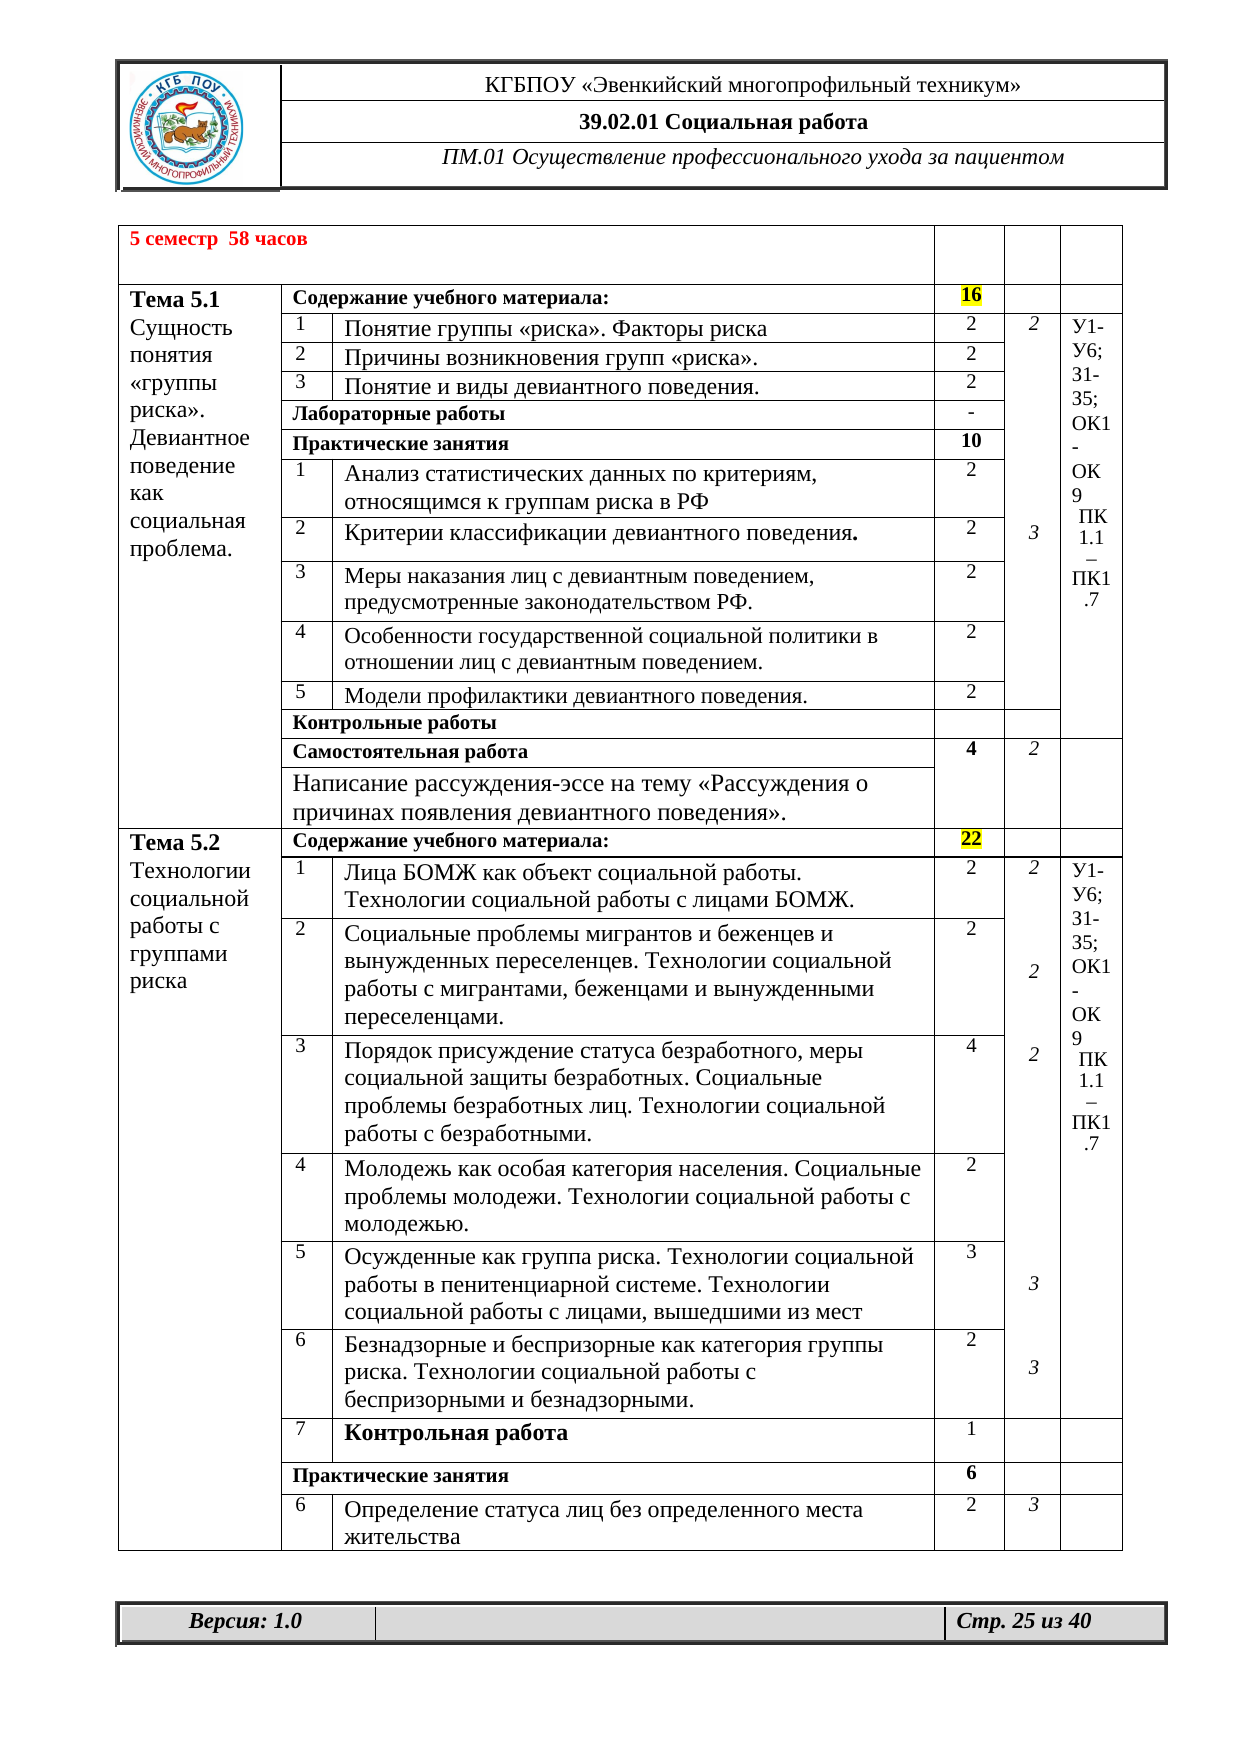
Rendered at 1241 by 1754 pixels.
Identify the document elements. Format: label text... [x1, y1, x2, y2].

table_cell 6 [282, 1495, 332, 1550]
table_cell Написание рассуждения-эссе на тему «Рассуждения о причинах появления девиантного поведения». [282, 768, 934, 827]
table_cell 2 [935, 1495, 1004, 1550]
table_cell [1005, 1463, 1060, 1494]
table_cell 6 [282, 1330, 332, 1417]
table_cell 22 [935, 829, 1004, 856]
table_cell 2 3 [1005, 314, 1060, 709]
table_cell Тема 5.1 Сущность понятия «группы риска». Девиантное поведение как социальная проблема. [119, 285, 281, 827]
table_cell [1005, 226, 1060, 284]
table_cell 2 [935, 622, 1004, 681]
table_cell Причины возникновения групп «риска». [333, 343, 934, 371]
table_cell [1061, 1419, 1122, 1462]
table_cell 4 [282, 622, 332, 681]
table_cell Тема 5.2 Технологии социальной работы с группами риска [119, 829, 281, 1550]
table_cell 16 [935, 285, 1004, 313]
table_cell [1005, 285, 1060, 313]
table_cell Анализ статистических данных по критериям, относящимся к группам риска в РФ [333, 460, 934, 517]
table_cell 2 2 2 3 3 [1005, 858, 1060, 1417]
table_cell 2 [935, 562, 1004, 621]
table_cell Лабораторные работы [282, 401, 934, 429]
table_cell 5 [282, 1242, 332, 1328]
table_cell [1061, 739, 1122, 827]
table_cell [1005, 710, 1060, 738]
table_cell 2 [282, 919, 332, 1035]
table_cell 4 [282, 1154, 332, 1241]
table_cell 5 семестр 58 часов [119, 226, 934, 284]
table_cell 1 [935, 1419, 1004, 1462]
picture [129, 71, 244, 186]
table_cell 1 [282, 460, 332, 517]
table_cell 2 [935, 858, 1004, 918]
table_cell 7 [282, 1419, 332, 1462]
table_cell Молодежь как особая категория населения. Социальные проблемы молодежи. Технологии социальной работы с молодежью. [333, 1154, 934, 1241]
table_cell 3 [282, 372, 332, 400]
table_cell 2 [282, 518, 332, 561]
table_cell 10 [935, 430, 1004, 458]
table_cell 2 [282, 343, 332, 371]
picture [129, 71, 176, 119]
table_cell Содержание учебного материала: [282, 285, 934, 313]
table_cell 2 [1005, 739, 1060, 827]
table_cell 3 [935, 1242, 1004, 1328]
table_cell Безнадзорные и беспризорные как категория группы риска. Технологии социальной работы с беспризорными и безнадзорными. [333, 1330, 934, 1417]
table_cell Особенности государственной социальной политики в отношении лиц с девиантным поведением. [333, 622, 934, 681]
table_cell 2 [935, 343, 1004, 371]
table_cell 2 [935, 682, 1004, 709]
table_cell 4 [935, 739, 1004, 827]
table_cell 6 [935, 1463, 1004, 1494]
table_cell [1061, 285, 1122, 313]
table_cell Определение статуса лиц без определенного места жительства [333, 1495, 934, 1550]
table_cell [935, 226, 1004, 284]
table_cell [935, 710, 1004, 738]
table_cell Понятие и виды девиантного поведения. [333, 372, 934, 400]
table_cell Лица БОМЖ как объект социальной работы. Технологии социальной работы с лицами БОМЖ. [333, 858, 934, 918]
table_cell У1-У6; З1-З5; ОК1- ОК 9 ПК1.1 –ПК1.7 [1061, 858, 1122, 1417]
table_cell 2 [935, 372, 1004, 400]
table_cell Понятие группы «риска». Факторы риска [333, 314, 934, 342]
table_cell Практические занятия [282, 1463, 934, 1494]
table_cell 1 [282, 314, 332, 342]
table_cell 3 [282, 1036, 332, 1153]
table_cell [1061, 1495, 1122, 1550]
table_cell [1061, 1463, 1122, 1494]
table_cell Контрольные работы [282, 710, 934, 738]
table_cell Меры наказания лиц с девиантным поведением, предусмотренные законодательством РФ. [333, 562, 934, 621]
table_cell [1005, 829, 1060, 856]
table_cell У1-У6; З1-З5; ОК1- ОК 9 ПК1.1 –ПК1.7 [1061, 314, 1122, 738]
table_cell Критерии классификации девиантного поведения. [333, 518, 934, 561]
table_cell 2 [935, 314, 1004, 342]
table_cell Порядок присуждение статуса безработного, меры социальной защиты безработных. Социальные проблемы безработных лиц. Технологии социальной работы с безработными. [333, 1036, 934, 1153]
table_cell 2 [935, 518, 1004, 561]
table_cell 5 [282, 682, 332, 709]
table_cell Социальные проблемы мигрантов и беженцев и вынужденных переселенцев. Технологии социальной работы с мигрантами, беженцами и вынужденными переселенцами. [333, 919, 934, 1035]
table_cell Самостоятельная работа [282, 739, 934, 767]
table_cell 1 [282, 858, 332, 918]
table_cell 2 [935, 1330, 1004, 1417]
table_cell 2 [935, 1154, 1004, 1241]
table_cell - [935, 401, 1004, 429]
table_cell Содержание учебного материала: [282, 829, 934, 856]
table_cell 3 [282, 562, 332, 621]
table_cell 2 [935, 460, 1004, 517]
table_cell 3 [1005, 1495, 1060, 1550]
table_cell Осужденные как группа риска. Технологии социальной работы в пенитенциарной системе. Технологии социальной работы с лицами, вышедшими из мест лишения свободы. [333, 1242, 934, 1328]
table_cell [1005, 1419, 1060, 1462]
table_cell Контрольная работа [333, 1419, 934, 1462]
table_cell Практические занятия [282, 430, 934, 458]
table_cell 2 [935, 919, 1004, 1035]
table_cell [1061, 226, 1122, 284]
table_cell 4 [935, 1036, 1004, 1153]
table_cell Модели профилактики девиантного поведения. [333, 682, 934, 709]
table_cell [1061, 829, 1122, 856]
